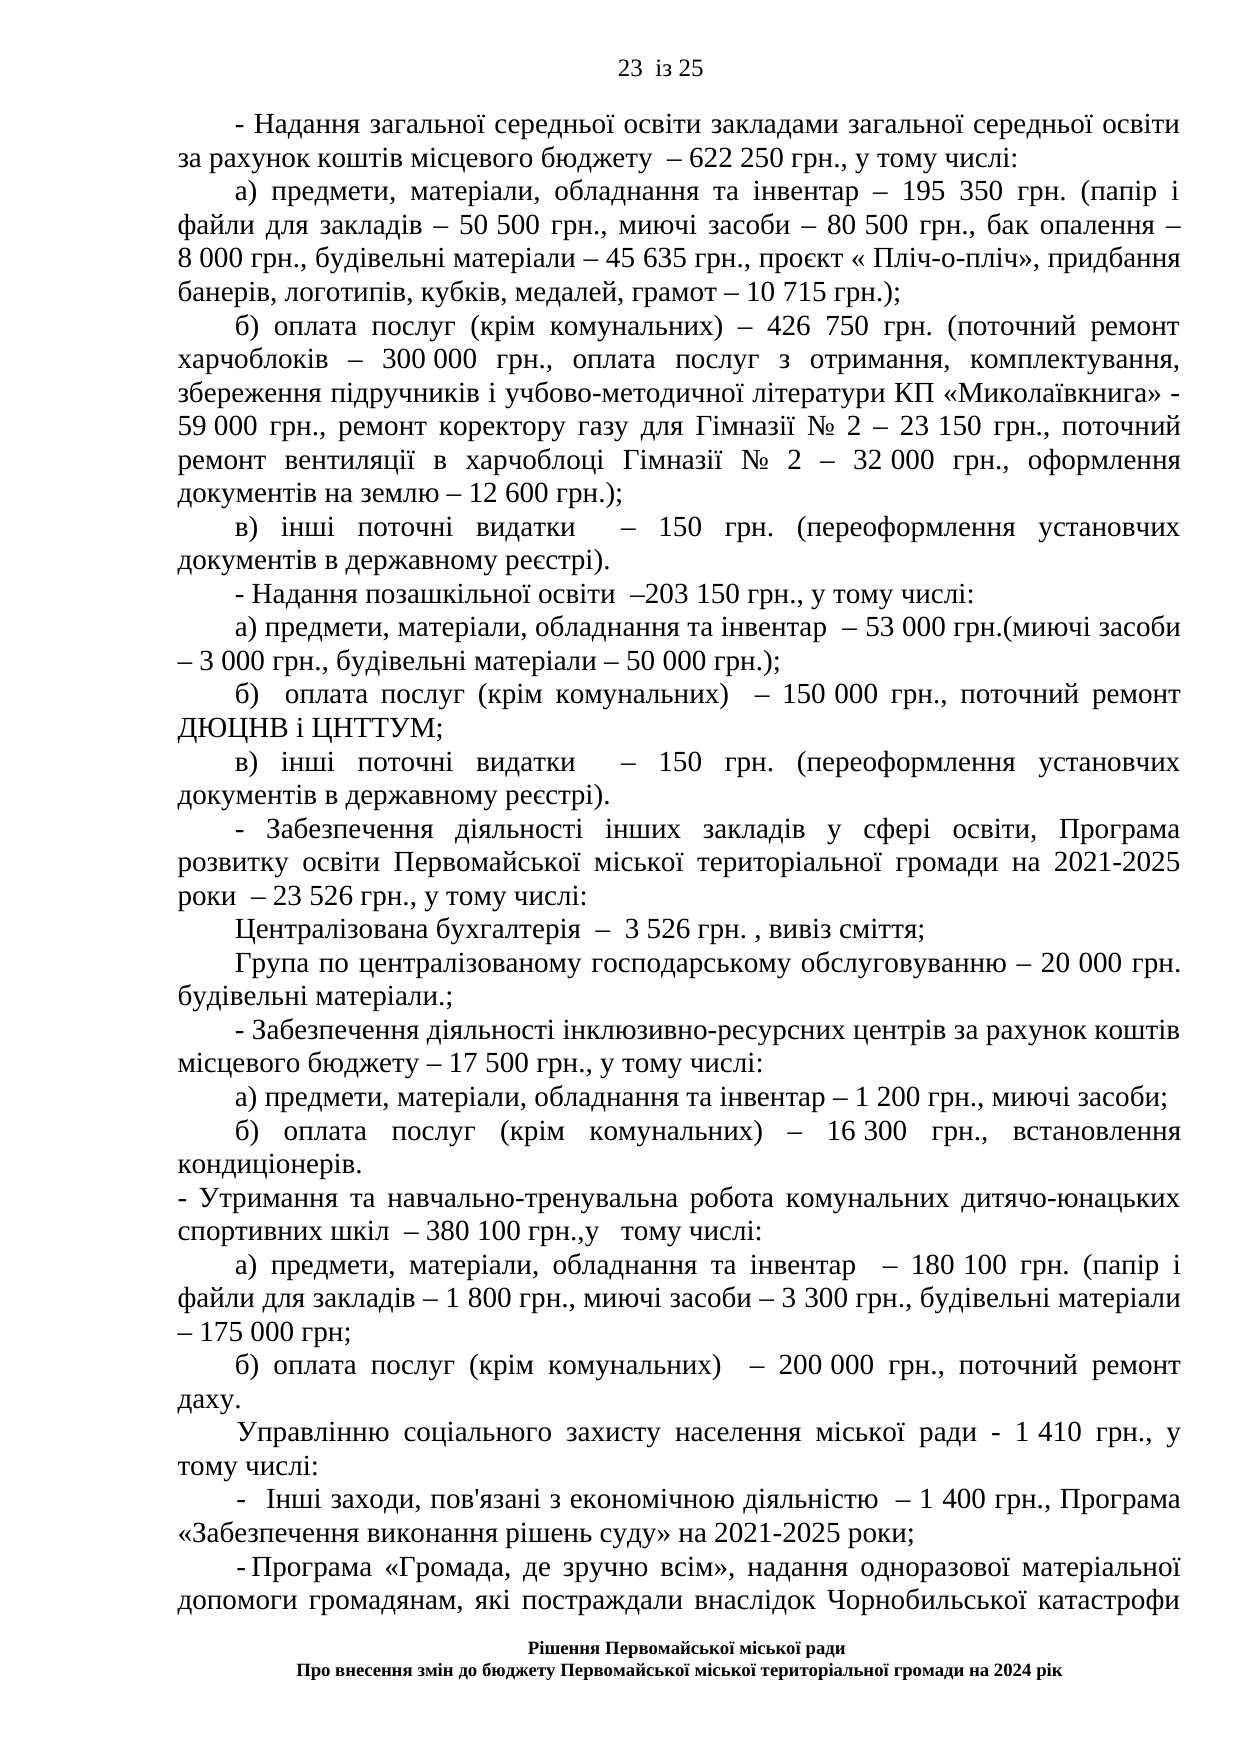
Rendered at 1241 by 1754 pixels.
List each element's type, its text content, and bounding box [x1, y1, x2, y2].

text - Утримання та навчально-тренувальна робота комунальних дитячо-юнацьких спортивних шкіл – 380 100 грн.,у тому числі: [177, 1180, 1181, 1247]
text а) предмети, матеріали, обладнання та інвентар – 195 350 грн. (папір і файли для закладів – 50 500 грн., миючі засоби – 80 500 грн., бак опалення – 8 000 грн., будівельні матеріали – 45 635 грн., проєкт « Пліч-о-пліч», придбання банерів, логотипів, кубків, медалей, грамот – 10 715 грн.); [177, 173, 1181, 308]
text в) інші поточні видатки – 150 грн. (переоформлення установчих документів в державному реєстрі). [177, 509, 1181, 576]
text б) оплата послуг (крім комунальних) – 16 300 грн., встановлення кондиціонерів. [177, 1113, 1181, 1180]
text - Надання загальної середньої освіти закладами загальної середньої освіти за рахунок коштів місцевого бюджету – 622 250 грн., у тому числі: [177, 106, 1181, 173]
text - Надання позашкільної освіти –203 150 грн., у тому числі: [177, 576, 1181, 609]
text в) інші поточні видатки – 150 грн. (переоформлення установчих документів в державному реєстрі). [177, 744, 1181, 811]
text а) предмети, матеріали, обладнання та інвентар – 1 200 грн., миючі засоби; [177, 1079, 1181, 1113]
text - Забезпечення діяльності інших закладів у сфері освіти, Програма розвитку освіти Первомайської міської територіальної громади на 2021-2025 роки – 23 526 грн., у тому числі: [177, 811, 1181, 911]
text Група по централізованому господарському обслуговуванню – 20 000 грн. будівельні матеріали.; [177, 945, 1181, 1012]
list Інші заходи, пов'язані з економічною діяльністю – 1 400 грн., Програма «Забезпечення виконання рішень суду» на 2021-2025 роки; [177, 1482, 1181, 1549]
text - Забезпечення діяльності інклюзивно-ресурсних центрів за рахунок коштів місцевого бюджету – 17 500 грн., у тому числі: [177, 1012, 1181, 1079]
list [177, 1549, 1181, 1616]
text Управлінню соціального захисту населення міської ради - 1 410 грн., у тому числі: [177, 1414, 1181, 1482]
text а) предмети, матеріали, обладнання та інвентар – 180 100 грн. (папір і файли для закладів – 1 800 грн., миючі засоби – 3 300 грн., будівельні матеріали – 175 000 грн; [177, 1247, 1181, 1347]
text а) предмети, матеріали, обладнання та інвентар – 53 000 грн.(миючі засоби – 3 000 грн., будівельні матеріали – 50 000 грн.); [177, 609, 1181, 677]
text б) оплата послуг (крім комунальних) – 426 750 грн. (поточний ремонт харчоблоків – 300 000 грн., оплата послуг з отримання, комплектування, збереження підручників і учбово-методичної літератури КП «Миколаївкнига» - 59 000 грн., ремонт коректору газу для Гімназії № 2 – 23 150 грн., поточний ремонт вентиляції в харчоблоці Гімназії № 2 – 32 000 грн., оформлення документів на землю – 12 600 грн.); [177, 308, 1181, 509]
text б) оплата послуг (крім комунальних) – 150 000 грн., поточний ремонт ДЮЦНВ і ЦНТТУМ; [177, 677, 1181, 744]
text Централізована бухгалтерія – 3 526 грн. , вивіз сміття; [177, 911, 1181, 945]
text б) оплата послуг (крім комунальних) – 200 000 грн., поточний ремонт даху. [177, 1347, 1181, 1414]
